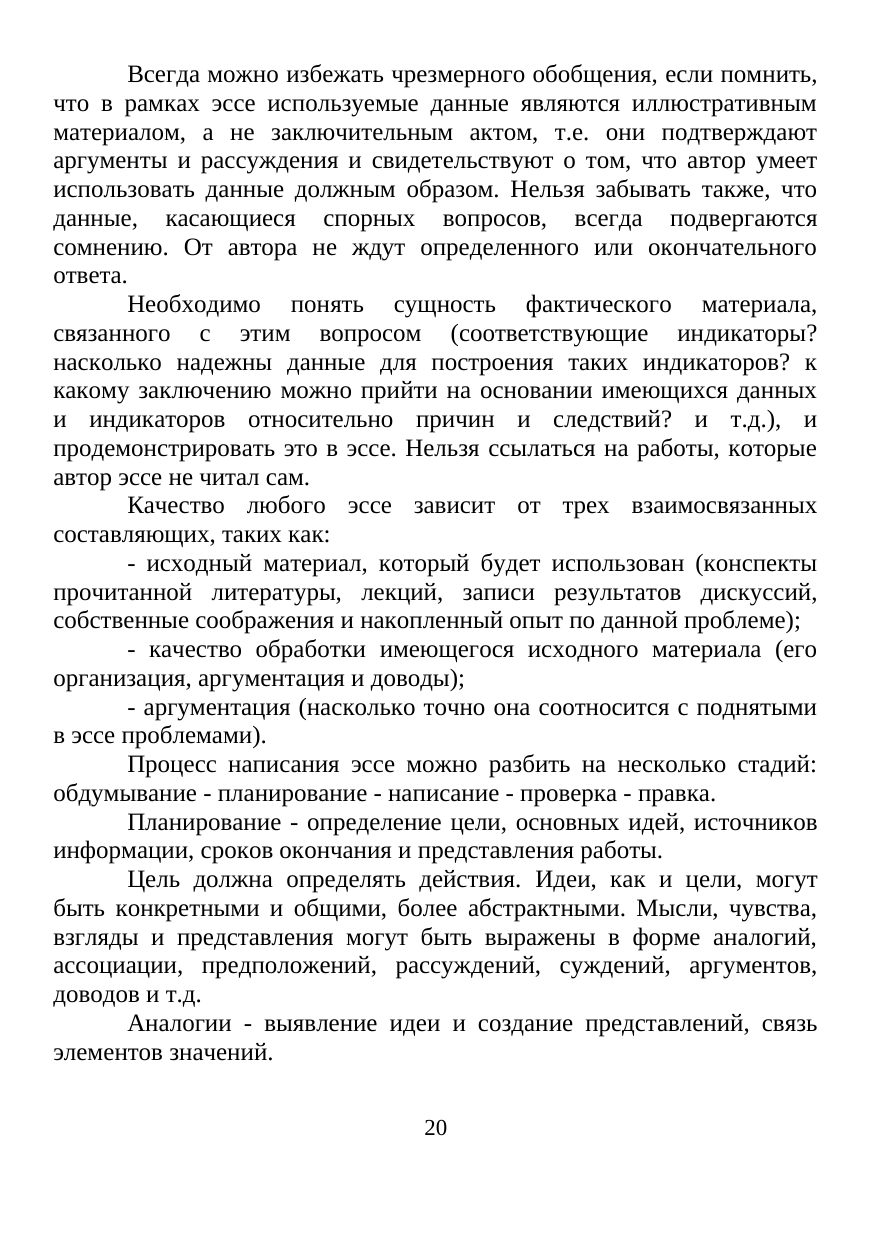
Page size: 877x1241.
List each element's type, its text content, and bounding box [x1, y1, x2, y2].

text Процесс написания эссе можно разбить на несколько стадий: обдумывание - планирование - написание - проверка - правка. [53, 749, 818, 807]
text - исходный материал, который будет использован (конспекты прочитанной литературы, лекций, записи результатов дискуссий, собственные соображения и накопленный опыт по данной проблеме); [53, 548, 818, 634]
text Цель должна определять действия. Идеи, как и цели, могут быть конкретными и общими, более абстрактными. Мысли, чувства, взгляды и представления могут быть выражены в форме аналогий, ассоциации, предположений, рассуждений, суждений, аргументов, доводов и т.д. [53, 864, 818, 1008]
text Качество любого эссе зависит от трех взаимосвязанных составляющих, таких как: [53, 490, 818, 548]
text Необходимо понять сущность фактического материала, связанного с этим вопросом (соответствующие индикаторы? насколько надежны данные для построения таких индикаторов? к какому заключению можно прийти на основании имеющихся данных и индикаторов относительно причин и следствий? и т.д.), и продемонстрировать это в эссе. Нельзя ссылаться на работы, которые автор эссе не читал сам. [53, 289, 818, 490]
text - качество обработки имеющегося исходного материала (его организация, аргументация и доводы); [53, 634, 818, 692]
text Аналогии - выявление идеи и создание представлений, связь элементов значений. [53, 1008, 818, 1065]
text Планирование - определение цели, основных идей, источников информации, сроков окончания и представления работы. [53, 807, 818, 864]
text Всегда можно избежать чрезмерного обобщения, если помнить, что в рамках эссе используемые данные являются иллюстративным материалом, а не заключительным актом, т.е. они подтверждают аргументы и рассуждения и свидетельствуют о том, что автор умеет использовать данные должным образом. Нельзя забывать также, что данные, касающиеся спорных вопросов, всегда подвергаются сомнению. От автора не ждут определенного или окончательного ответа. [53, 59, 818, 289]
text - аргументация (насколько точно она соотносится с поднятыми в эссе проблемами). [53, 692, 818, 749]
